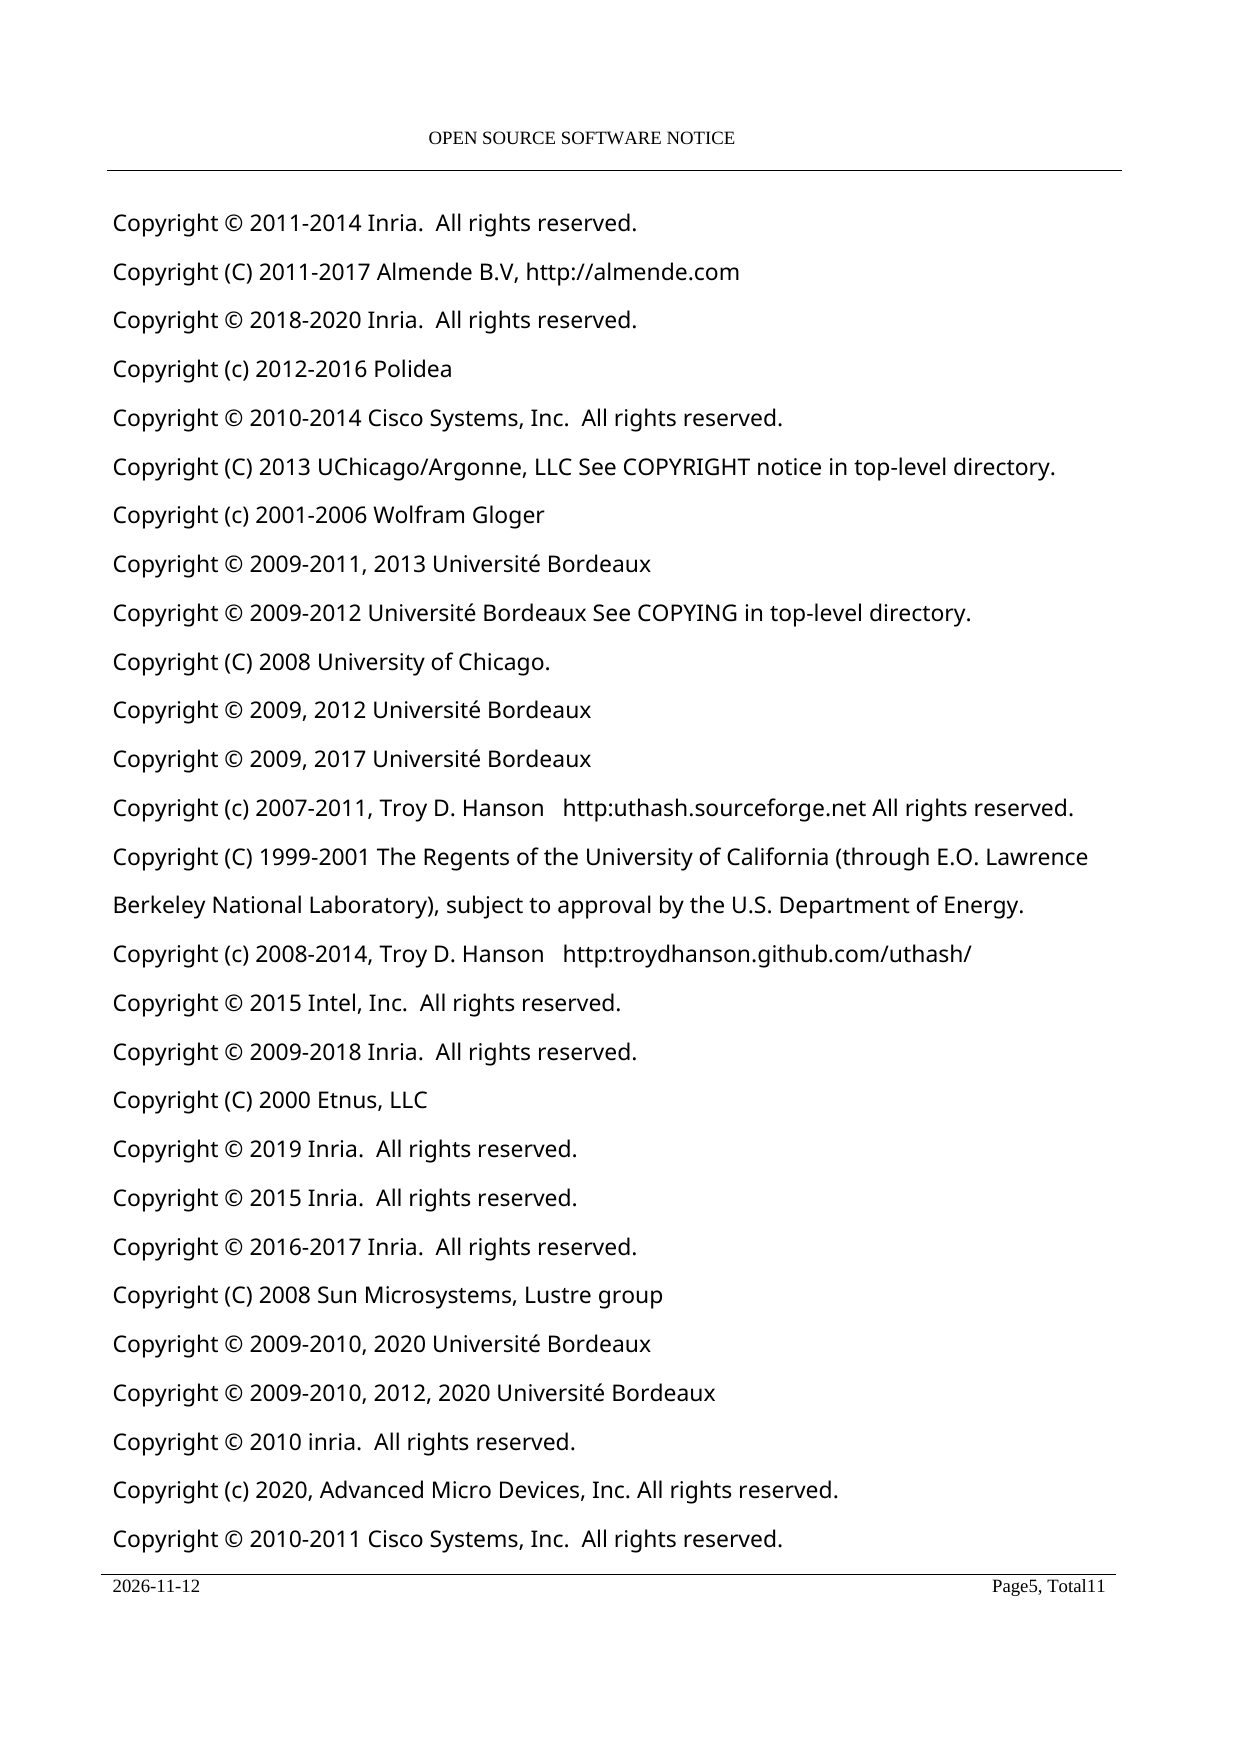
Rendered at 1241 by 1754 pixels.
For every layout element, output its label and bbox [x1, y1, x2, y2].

text [112, 206, 1128, 1555]
